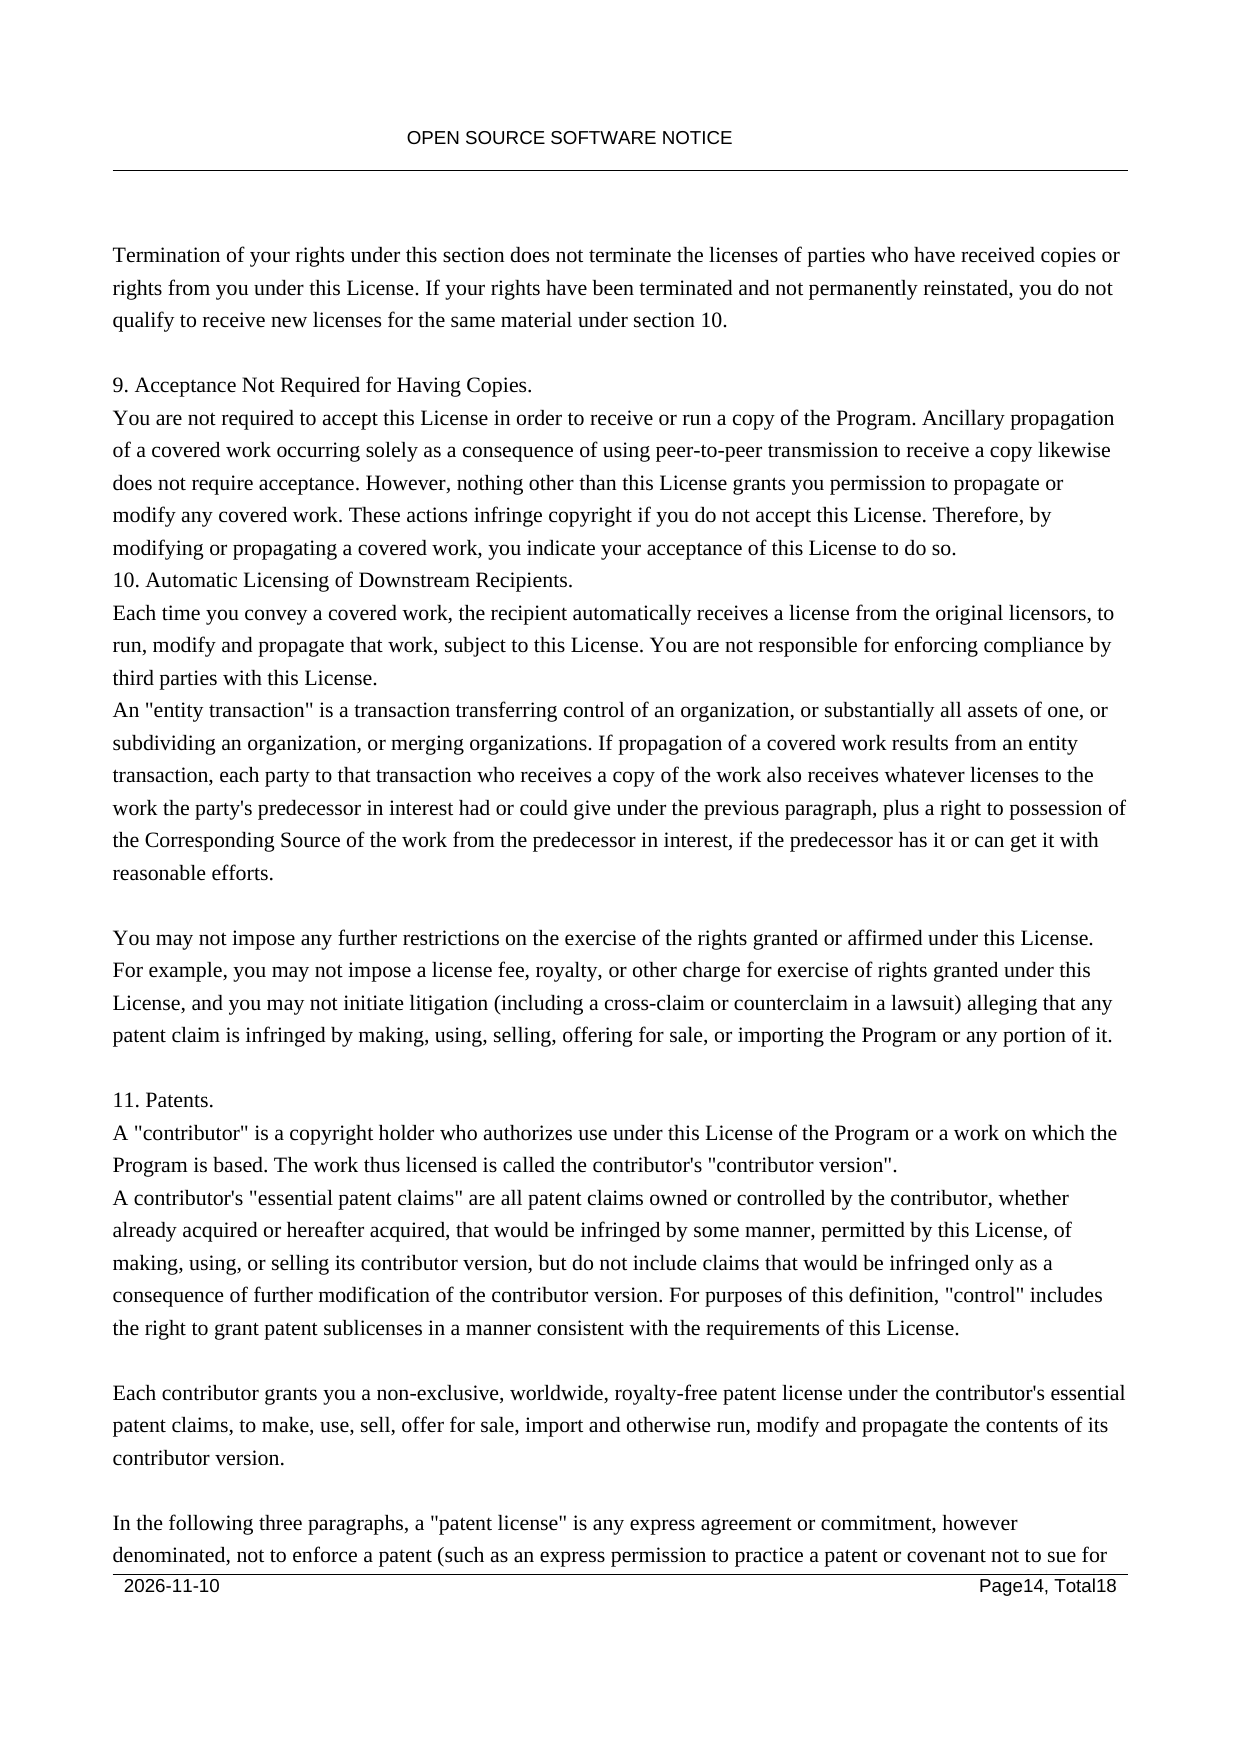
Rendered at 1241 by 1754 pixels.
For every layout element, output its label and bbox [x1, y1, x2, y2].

text [112, 206, 1128, 1571]
